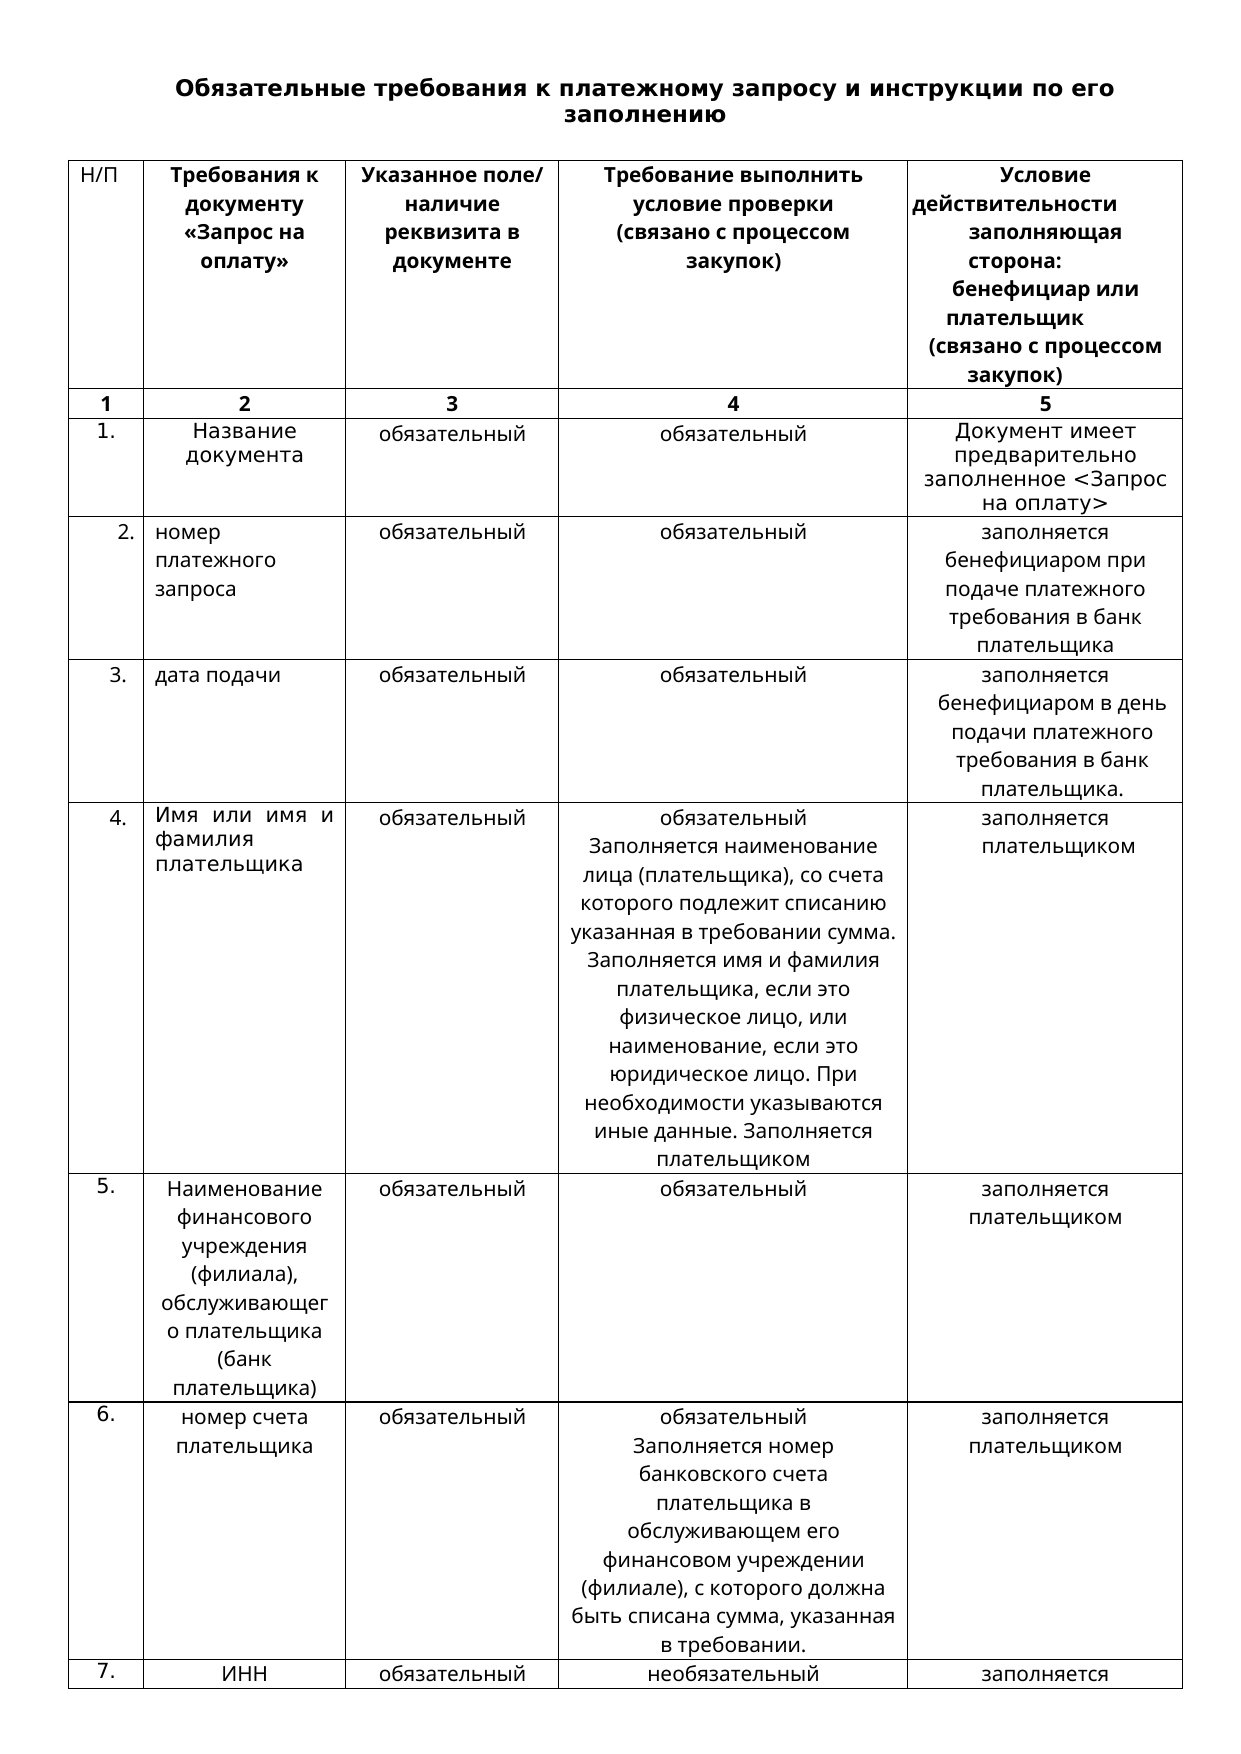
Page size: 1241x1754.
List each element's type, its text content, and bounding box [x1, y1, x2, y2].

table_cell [559, 1660, 907, 1688]
table_header Н/П [69, 161, 143, 388]
table_cell [69, 517, 143, 659]
table_cell 3 [346, 389, 558, 418]
table_cell ИНН плательщика [144, 1660, 345, 1688]
table_cell 1 [69, 389, 143, 418]
table_cell номер платежного запроса [144, 517, 345, 659]
table_cell обязательный Заполняется номер банковского счета плательщика в обслуживающем его финансовом учреждении (филиале), с которого должна быть списана сумма, указанная в требовании. [559, 1403, 907, 1658]
table_cell обязательный [559, 419, 907, 516]
table_cell обязательный Заполняется наименование лица (плательщика), со счета которого подлежит списанию указанная в требовании сумма. Заполняется имя и фамилия плательщика, если это физическое лицо, или наименование, если это юридическое лицо. При необходимости указываются иные данные. Заполняется плательщиком [559, 803, 907, 1173]
table_cell [69, 660, 143, 802]
table_cell 1. [69, 419, 143, 516]
table_cell обязательный [346, 1660, 558, 1688]
table_cell номер счета плательщика [144, 1403, 345, 1658]
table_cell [908, 1660, 1182, 1688]
table_cell обязательный [346, 1403, 558, 1658]
table_cell 7. [69, 1660, 143, 1688]
table_cell обязательный [559, 517, 907, 659]
table_header Условие действительности заполняющая сторона: бенефициар или плательщик (связано с процессом закупок) [908, 161, 1182, 388]
table_cell заполняется бенефициаром при подаче платежного требования в банк плательщика [908, 517, 1182, 659]
table_cell обязательный [346, 803, 558, 1173]
table_cell обязательный [346, 419, 558, 516]
table_cell обязательный [346, 660, 558, 802]
table_cell обязательный [346, 1174, 558, 1401]
table_cell Имя или имя и фамилия плательщика [144, 803, 345, 1173]
table_cell заполняется плательщиком [908, 803, 1182, 1173]
table_cell дата подачи [144, 660, 345, 802]
table_cell 4 [559, 389, 907, 418]
text Обязательные требования к платежному запросу и инструкции по его заполнению [118, 75, 1171, 128]
table_header Указанное поле/ наличие реквизита в документе [346, 161, 558, 388]
table_header Требование выполнить условие проверки (связано с процессом закупок) [559, 161, 907, 388]
table_cell 2 [144, 389, 345, 418]
table_cell обязательный [559, 660, 907, 802]
table_cell Название документа [144, 419, 345, 516]
table_cell 5. [69, 1174, 143, 1401]
table_cell обязательный [346, 517, 558, 659]
table_cell Наименование финансового учреждения (филиала), обслуживающего плательщика (банк плательщика) [144, 1174, 345, 1401]
table_cell 5 [908, 389, 1182, 418]
table_header Требования к документу «Запрос на оплату» [144, 161, 345, 388]
table_cell [69, 803, 143, 1173]
table_cell Документ имеет предварительно заполненное <Запрос на оплату> [908, 419, 1182, 516]
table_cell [908, 1403, 1182, 1658]
table_cell 6. [69, 1403, 143, 1658]
table_cell заполняется бенефициаром в день подачи платежного требования в банк плательщика. [908, 660, 1182, 802]
table_cell заполняется плательщиком [908, 1174, 1182, 1401]
table_cell обязательный [559, 1174, 907, 1401]
